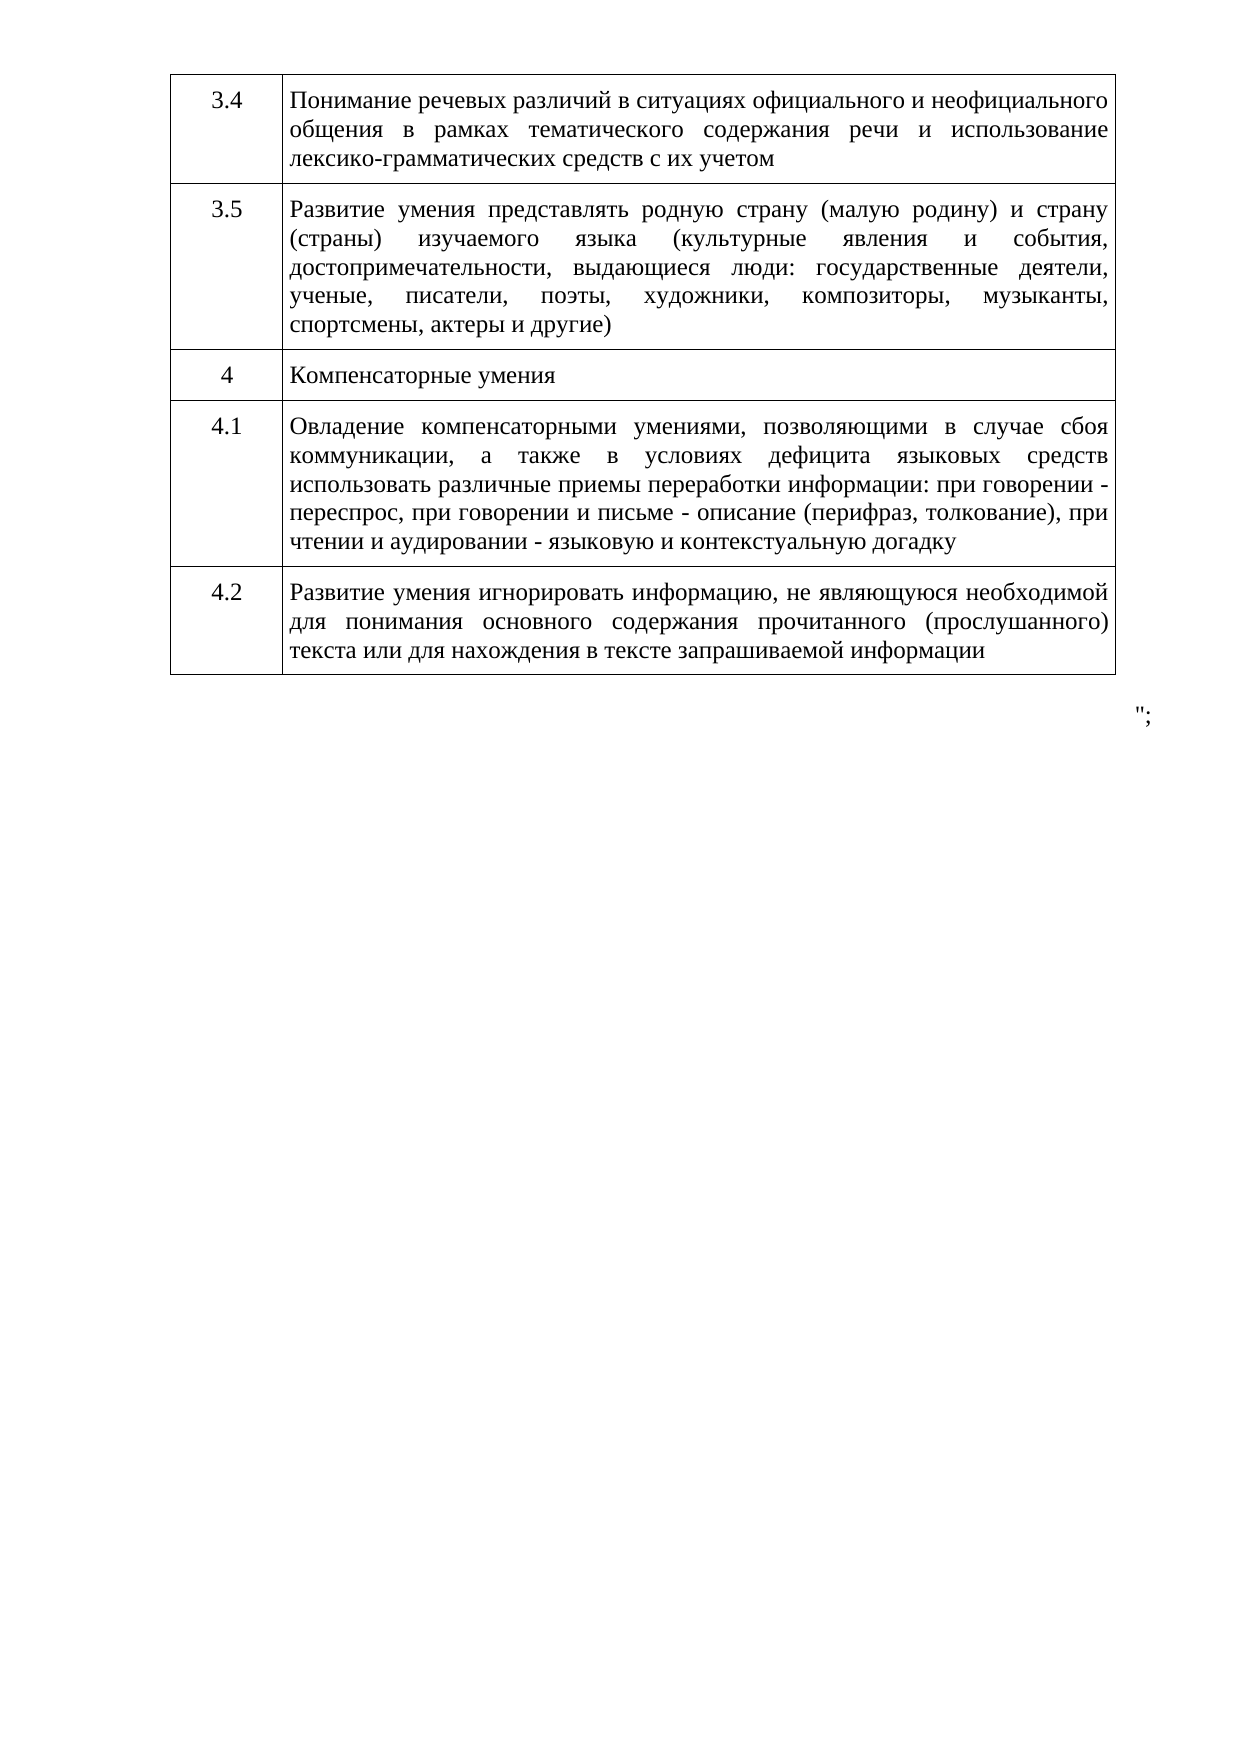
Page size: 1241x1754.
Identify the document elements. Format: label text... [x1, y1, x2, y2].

table_cell 3.4 [171, 75, 282, 182]
text "; [177, 700, 1152, 729]
table_cell Овладение компенсаторными умениями, позволяющими в случае сбоя коммуникации, а также в условиях дефицита языковых средств использовать различные приемы переработки информации: при говорении - переспрос, при говорении и письме - описание (перифраз, толкование), при чтении и аудировании - языковую и контекстуальную догадку [283, 401, 1115, 566]
table_cell Развитие умения игнорировать информацию, не являющуюся необходимой для понимания основного содержания прочитанного (прослушанного) текста или для нахождения в тексте запрашиваемой информации [283, 567, 1115, 674]
table_cell 4.2 [171, 567, 282, 674]
table_cell 3.5 [171, 184, 282, 348]
table_cell Развитие умения представлять родную страну (малую родину) и страну (страны) изучаемого языка (культурные явления и события, достопримечательности, выдающиеся люди: государственные деятели, ученые, писатели, поэты, художники, композиторы, музыканты, спортсмены, актеры и другие) [283, 184, 1115, 348]
table_cell 4 [171, 350, 282, 399]
table_cell Понимание речевых различий в ситуациях официального и неофициального общения в рамках тематического содержания речи и использование лексико-грамматических средств с их учетом [283, 75, 1115, 182]
table_cell 4.1 [171, 401, 282, 566]
table_cell Компенсаторные умения [283, 350, 1115, 399]
